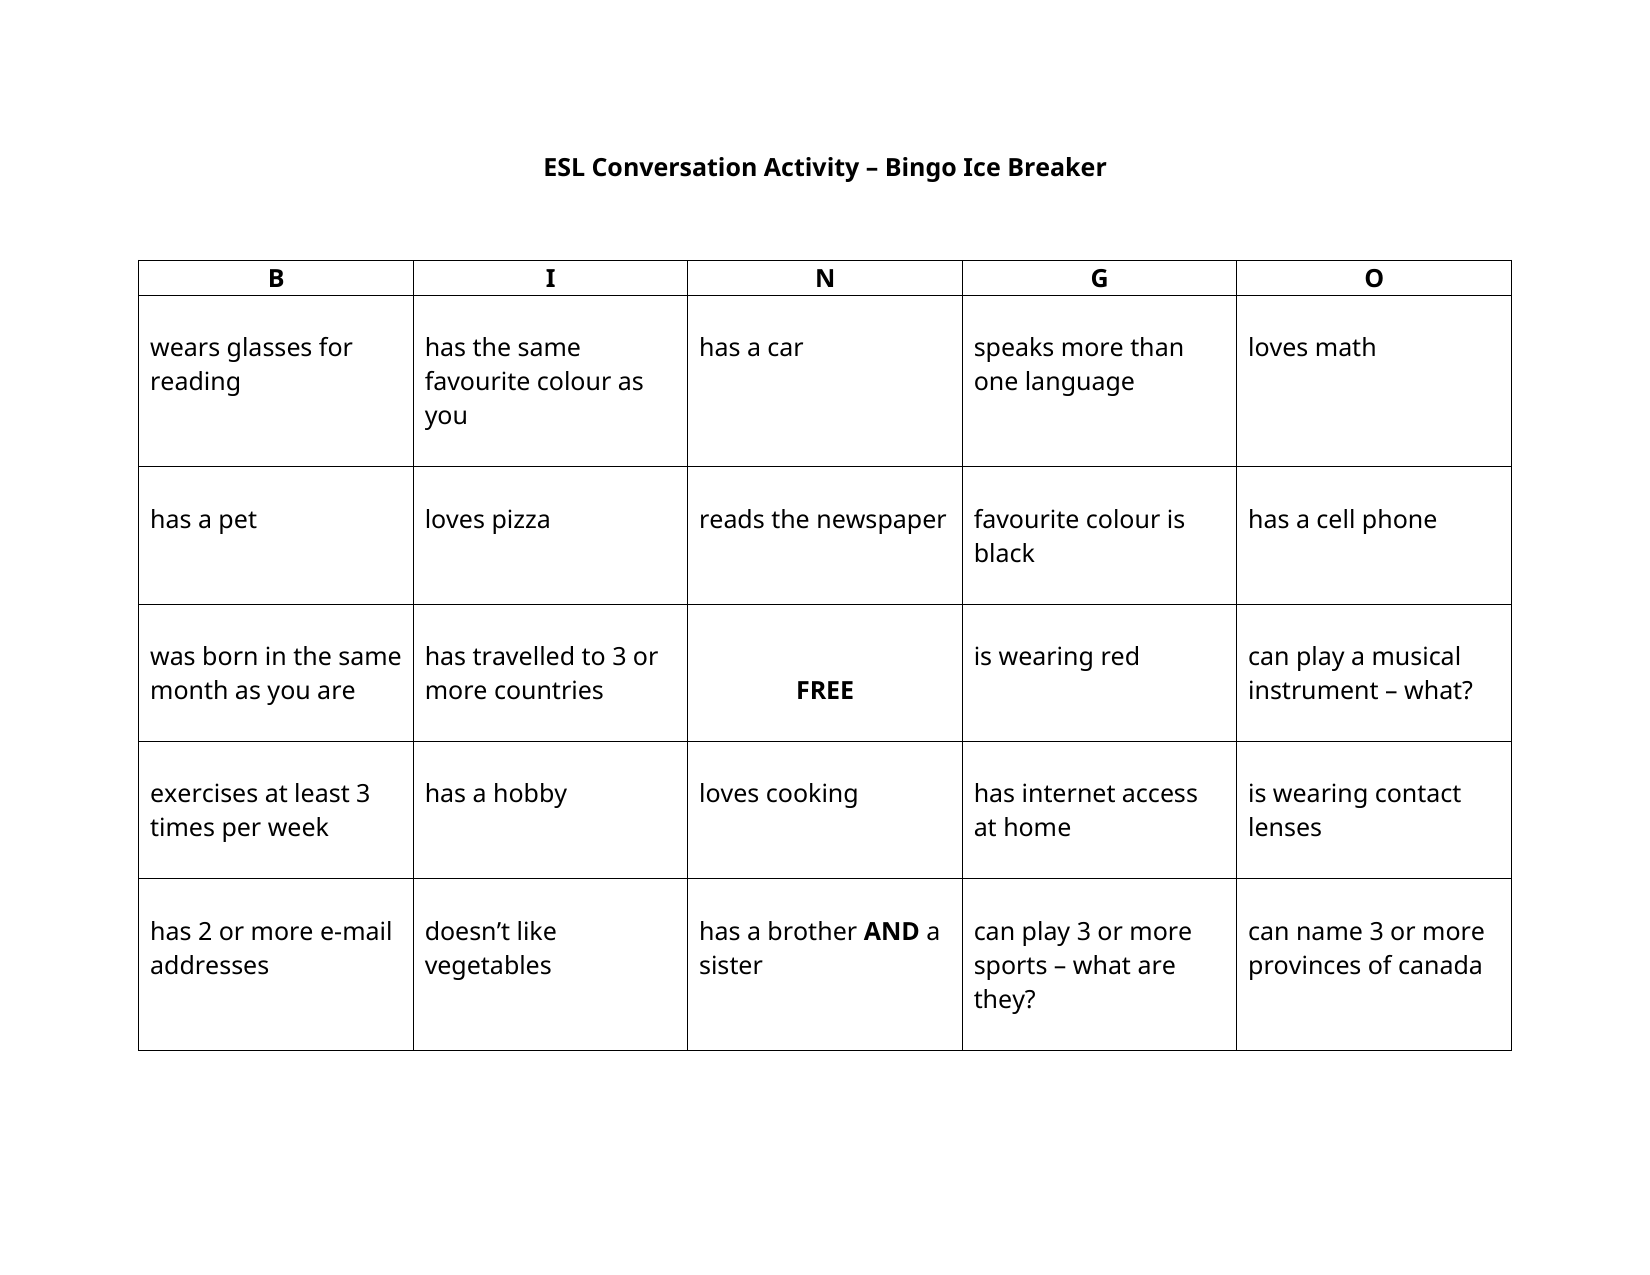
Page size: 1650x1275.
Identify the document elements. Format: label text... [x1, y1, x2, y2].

table_header N [688, 261, 962, 295]
table_cell has internet access at home [963, 742, 1236, 878]
table_cell has 2 or more e-mail addresses [139, 879, 413, 1049]
table_header I [414, 261, 687, 295]
table_cell has a cell phone [1237, 467, 1511, 603]
table_cell speaks more than one language [963, 296, 1236, 466]
table_cell has the same favourite colour as you [414, 296, 687, 466]
table_cell has a hobby [414, 742, 687, 878]
table_cell can play 3 or more sports – what are they? [963, 879, 1236, 1049]
table_cell exercises at least 3 times per week [139, 742, 413, 878]
table_cell reads the newspaper [688, 467, 962, 603]
table_cell can play a musical instrument – what? [1237, 605, 1511, 741]
table_cell has travelled to 3 or more countries [414, 605, 687, 741]
table_cell doesn’t like vegetables [414, 879, 687, 1049]
table_header G [963, 261, 1236, 295]
table_cell was born in the same month as you are [139, 605, 413, 741]
table_header B [139, 261, 413, 295]
table_cell wears glasses for reading [139, 296, 413, 466]
table_cell is wearing contact lenses [1237, 742, 1511, 878]
table_cell has a brother AND a sister [688, 879, 962, 1049]
table_cell loves pizza [414, 467, 687, 603]
table_cell loves cooking [688, 742, 962, 878]
table_cell loves math [1237, 296, 1511, 466]
table_cell has a car [688, 296, 962, 466]
table_header O [1237, 261, 1511, 295]
table_cell can name 3 or more provinces of canada [1237, 879, 1511, 1049]
table_cell favourite colour is black [963, 467, 1236, 603]
table_cell has a pet [139, 467, 413, 603]
text ESL Conversation Activity – Bingo Ice Breaker [150, 150, 1500, 184]
table_cell is wearing red [963, 605, 1236, 741]
table_cell FREE [688, 605, 962, 741]
